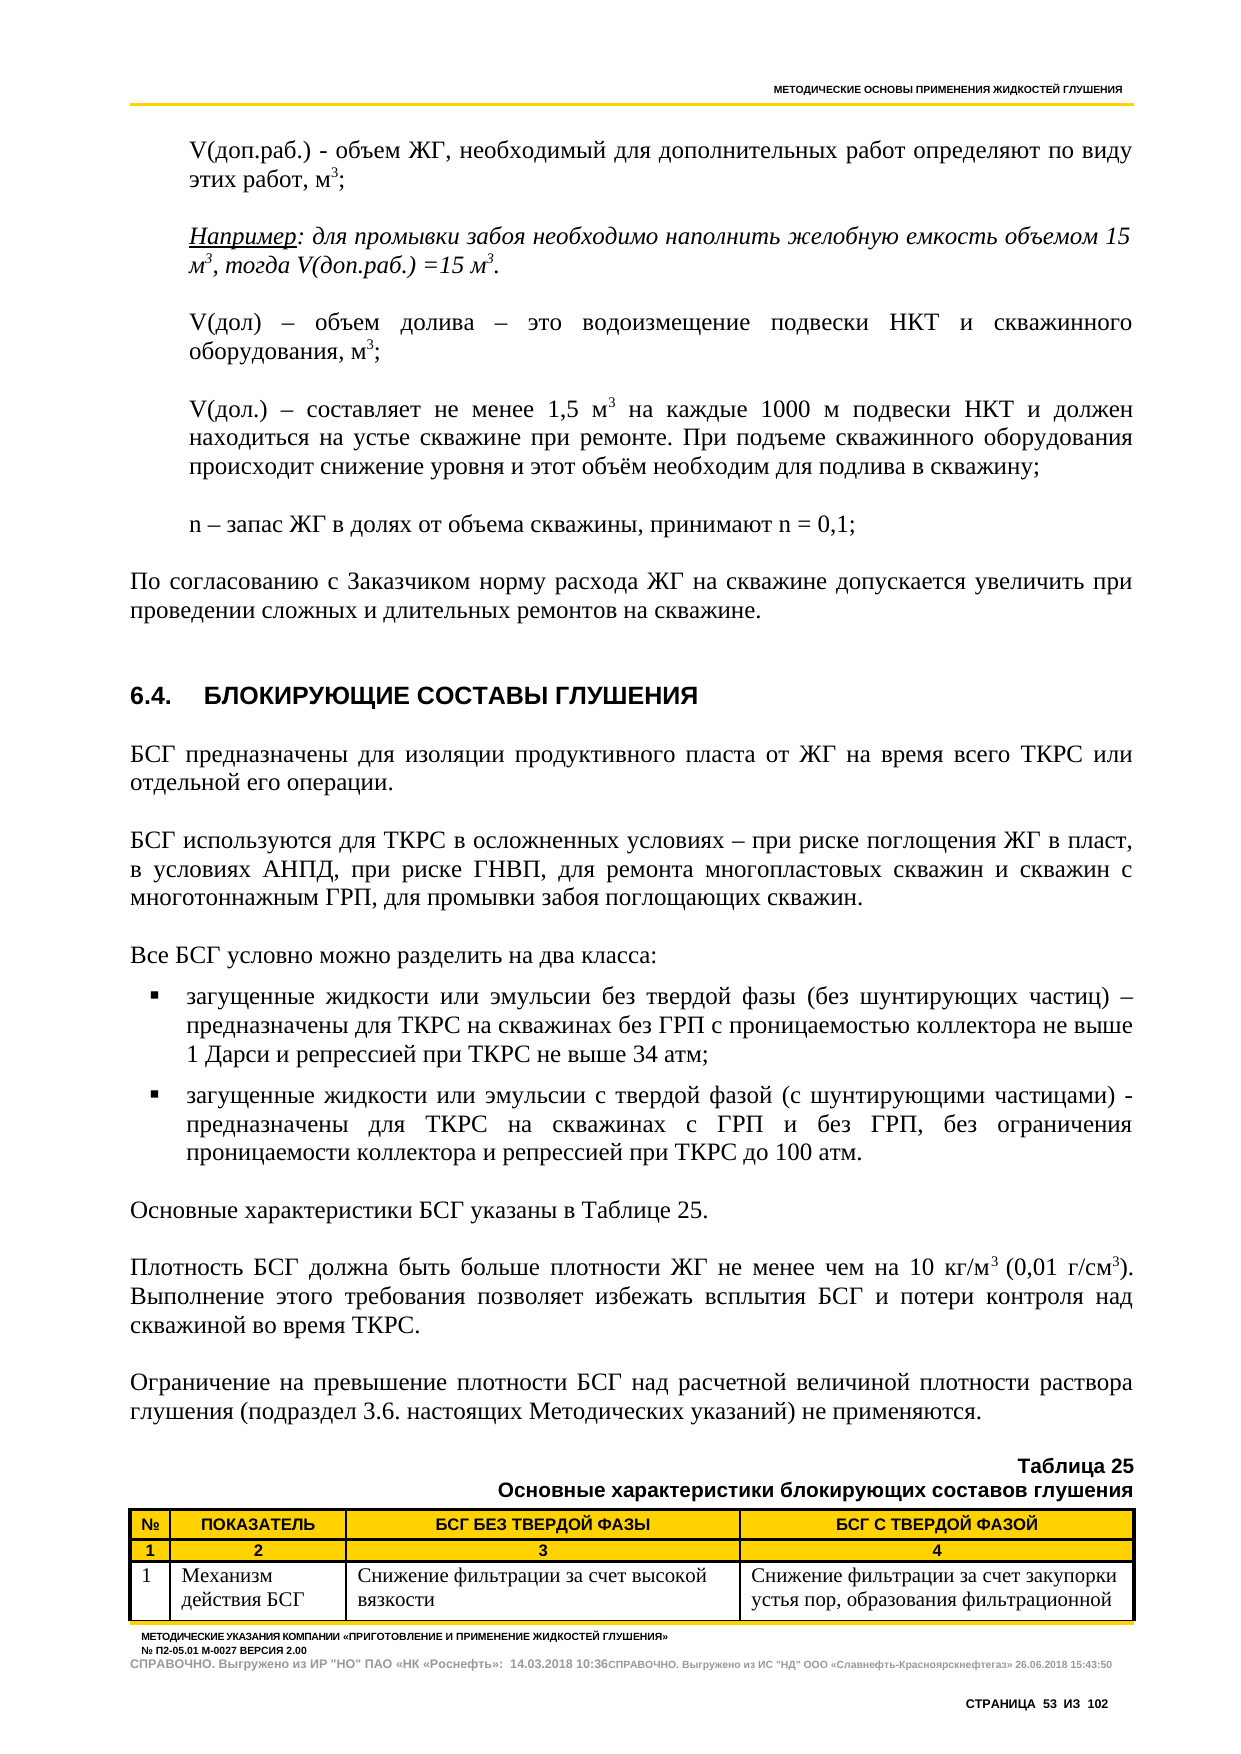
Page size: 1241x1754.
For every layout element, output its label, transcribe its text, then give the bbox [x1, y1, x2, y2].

text Основные характеристики блокирующих составов глушения [130, 1478, 1134, 1502]
text Все БСГ условно можно разделить на два класса: [130, 940, 1134, 969]
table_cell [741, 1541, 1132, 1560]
text Например: для промывки забоя необходимо наполнить желобную емкость объемом 15 м3, тогда V(доп.раб.) =15 м3. [189, 221, 1134, 279]
text БСГ предназначены для изоляции продуктивного пласта от ЖГ на время всего ТКРС или отдельной его операции. [130, 739, 1134, 796]
text Основные характеристики БСГ указаны в Таблице 25. [130, 1195, 1134, 1224]
text n – запас ЖГ в долях от объема скважины, принимают n = 0,1; [189, 509, 1134, 537]
list БЛОКИРУЮЩИЕ СОСТАВЫ ГЛУШЕНИЯ [130, 681, 1134, 710]
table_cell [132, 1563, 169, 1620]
text По согласованию с Заказчиком норму расхода ЖГ на скважине допускается увеличить при проведении сложных и длительных ремонтов на скважине. [130, 566, 1134, 624]
text БСГ используются для ТКРС в осложненных условиях – при риске поглощения ЖГ в пласт, в условиях АНПД, при риске ГНВП, для ремонта многопластовых скважин и скважин с многотоннажным ГРП, для промывки забоя поглощающих скважин. [130, 825, 1134, 911]
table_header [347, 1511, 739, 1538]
list загущенные жидкости или эмульсии с твердой фазой (с шунтирующими частицами) - предназначены для ТКРС на скважинах с ГРП и без ГРП, без ограничения проницаемости коллектора и репрессией при ТКРС до 100 атм. [149, 1080, 1134, 1166]
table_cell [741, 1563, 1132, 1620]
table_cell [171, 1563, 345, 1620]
text Плотность БСГ должна быть больше плотности ЖГ не менее чем на 10 кг/м3 (0,01 г/см3). Выполнение этого требования позволяет избежать всплытия БСГ и потери контроля над скважиной во время ТКРС. [130, 1252, 1134, 1339]
text V(дол) – объем долива – это водоизмещение подвески НКТ и скважинного оборудования, м3; [189, 307, 1134, 365]
text V(дол.) – составляет не менее 1,5 м3 на каждые 1000 м подвески НКТ и должен находиться на устье скважине при ремонте. При подъеме скважинного оборудования происходит снижение уровня и этот объём необходим для подлива в скважину; [189, 394, 1134, 480]
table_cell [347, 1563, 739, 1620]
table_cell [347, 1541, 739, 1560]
text V(доп.раб.) - объем ЖГ, необходимый для дополнительных работ определяют по виду этих работ, м3; [189, 135, 1134, 192]
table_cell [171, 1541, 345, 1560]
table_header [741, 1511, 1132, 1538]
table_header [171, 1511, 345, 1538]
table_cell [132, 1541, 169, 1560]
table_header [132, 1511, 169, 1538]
text Ограничение на превышение плотности БСГ над расчетной величиной плотности раствора глушения (подраздел 3.6. настоящих Методических указаний) не применяются. [130, 1367, 1134, 1425]
list загущенные жидкости или эмульсии без твердой фазы (без шунтирующих частиц) – предназначены для ТКРС на скважинах без ГРП с проницаемостью коллектора не выше 1 Дарси и репрессией при ТКРС не выше 34 атм; [149, 981, 1134, 1067]
